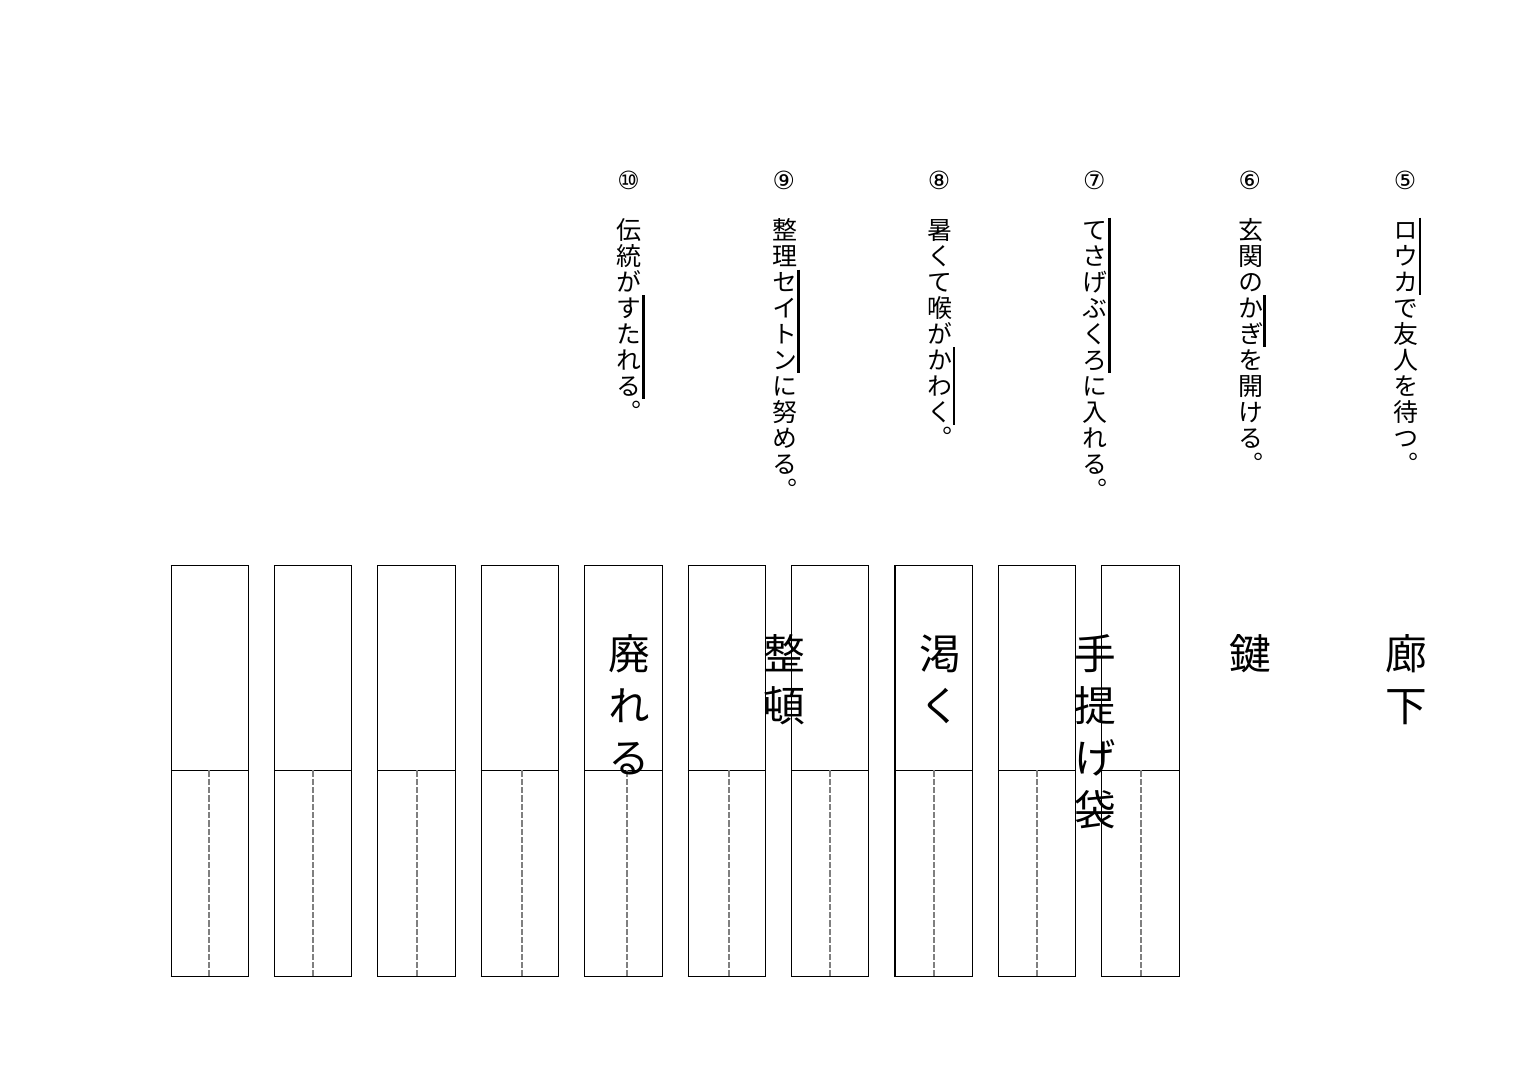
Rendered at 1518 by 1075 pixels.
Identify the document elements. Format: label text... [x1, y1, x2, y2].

text ⑧暑くて喉がかわく。 渇く [888, 166, 992, 969]
text ⑩伝統がすたれる。 廃れる [578, 166, 681, 969]
text ⑤ロウカで友人を待つ。 廊下 [1354, 166, 1458, 969]
text ⑨整理セイトンに努める。 整頓 [733, 166, 836, 969]
text ⑦てさげぶくろに入れる。 手提げ袋 [1043, 166, 1147, 969]
text ⑥玄関のかぎを開ける。 鍵 [1199, 166, 1302, 969]
